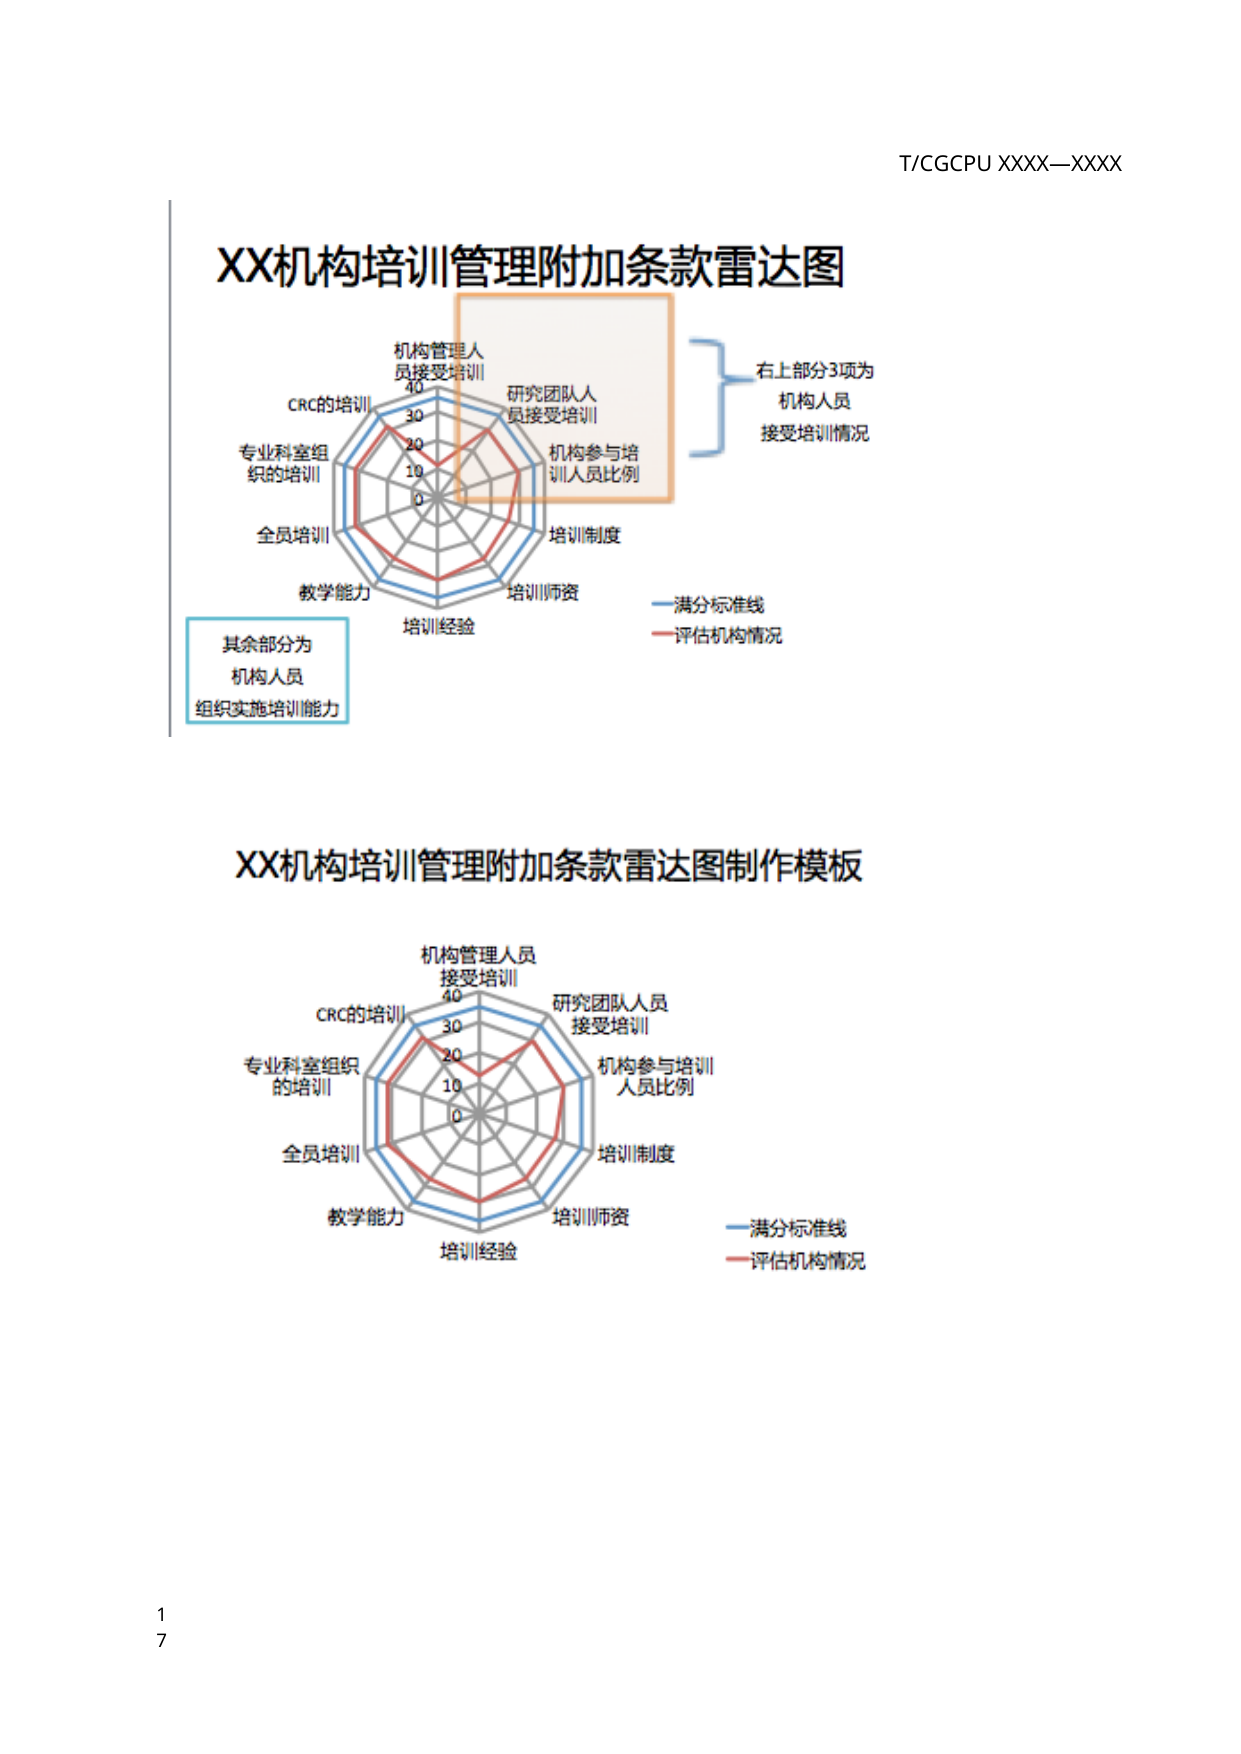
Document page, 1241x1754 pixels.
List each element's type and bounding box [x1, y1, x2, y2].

picture [168, 200, 893, 737]
picture [168, 796, 928, 1358]
